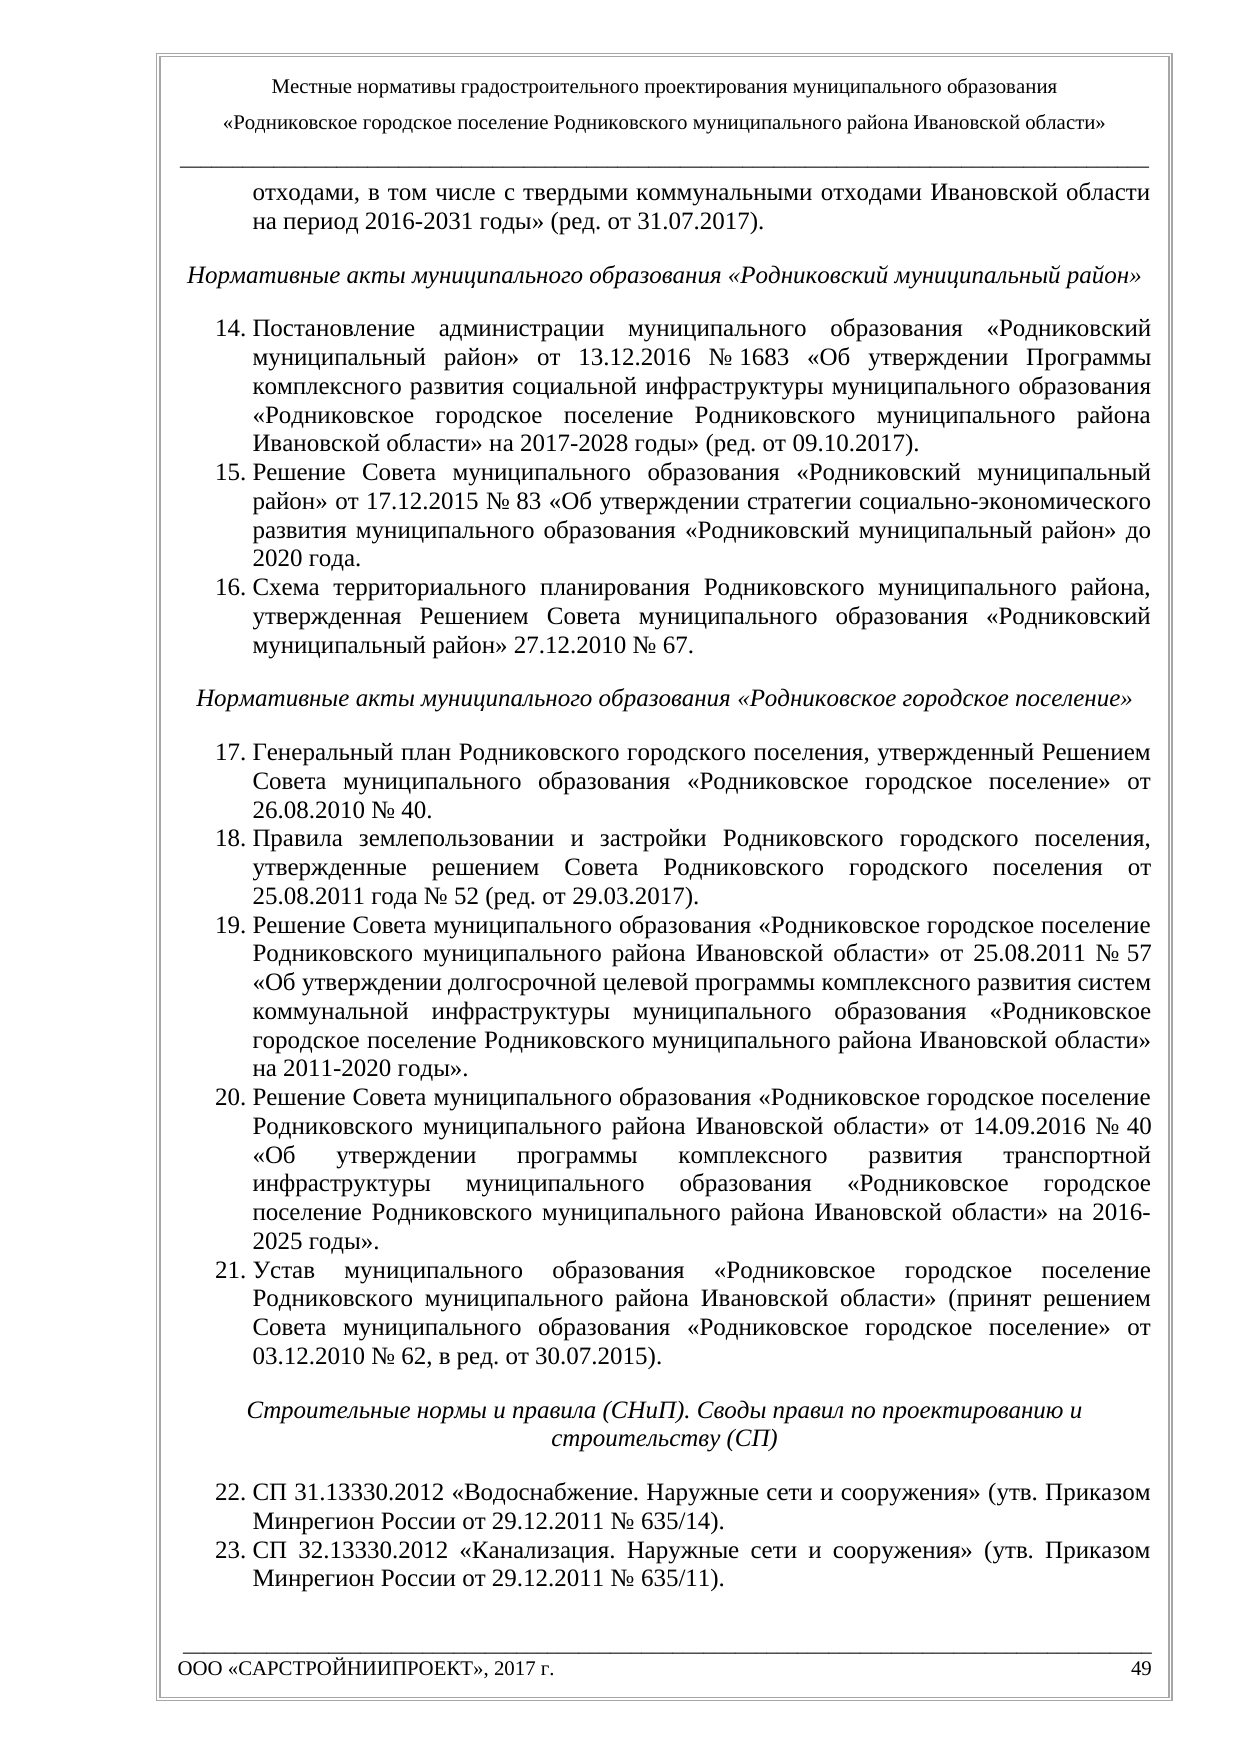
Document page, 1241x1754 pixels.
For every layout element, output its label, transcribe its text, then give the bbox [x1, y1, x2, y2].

list Постановление администрации муниципального образования «Родниковский муниципальный район» от 13.12.2016 № 1683 «Об утверждении Программы комплексного развития социальной инфраструктуры муниципального образования «Родниковское городское поселение Родниковского муниципального района Ивановской области» на 2017-2028 годы» (ред. от 09.10.2017). [215, 313, 1152, 457]
list Решение Совета муниципального образования «Родниковское городское поселение Родниковского муниципального района Ивановской области» от 25.08.2011 № 57 «Об утверждении долгосрочной целевой программы комплексного развития систем коммунальной инфраструктуры муниципального образования «Родниковское городское поселение Родниковского муниципального района Ивановской области» на 2011-2020 годы». [215, 910, 1152, 1082]
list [215, 177, 1152, 235]
text Нормативные акты муниципального образования «Родниковский муниципальный район» [177, 260, 1152, 288]
list Схема территориального планирования Родниковского муниципального района, утвержденная Решением Совета муниципального образования «Родниковский муниципальный район» 27.12.2010 № 67. [215, 572, 1152, 658]
list Решение Совета муниципального образования «Родниковское городское поселение Родниковского муниципального района Ивановской области» от 14.09.2016 № 40 «Об утверждении программы комплексного развития транспортной инфраструктуры муниципального образования «Родниковское городское поселение Родниковского муниципального района Ивановской области» на 2016-2025 годы». [215, 1082, 1152, 1255]
list СП 31.13330.2012 «Водоснабжение. Наружные сети и сооружения» (утв. Приказом Минрегион России от 29.12.2011 № 635/14). [215, 1477, 1152, 1535]
text Нормативные акты муниципального образования «Родниковское городское поселение» [177, 683, 1152, 712]
list Решение Совета муниципального образования «Родниковский муниципальный район» от 17.12.2015 № 83 «Об утверждении стратегии социально-экономического развития муниципального образования «Родниковский муниципальный район» до 2020 года. [215, 457, 1152, 572]
list Правила землепользовании и застройки Родниковского городского поселения, утвержденные решением Совета Родниковского городского поселения от 25.08.2011 года № 52 (ред. от 29.03.2017). [215, 823, 1152, 910]
text Строительные нормы и правила (СНиП). Своды правил по проектированию и строительству (СП) [177, 1395, 1152, 1452]
list Устав муниципального образования «Родниковское городское поселение Родниковского муниципального района Ивановской области» (принят решением Совета муниципального образования «Родниковское городское поселение» от 03.12.2010 № 62, в ред. от 30.07.2015). [215, 1255, 1152, 1370]
list СП 32.13330.2012 «Канализация. Наружные сети и сооружения» (утв. Приказом Минрегион России от 29.12.2011 № 635/11). [215, 1535, 1152, 1592]
list Генеральный план Родниковского городского поселения, утвержденный Решением Совета муниципального образования «Родниковское городское поселение» от 26.08.2010 № 40. [215, 737, 1152, 823]
